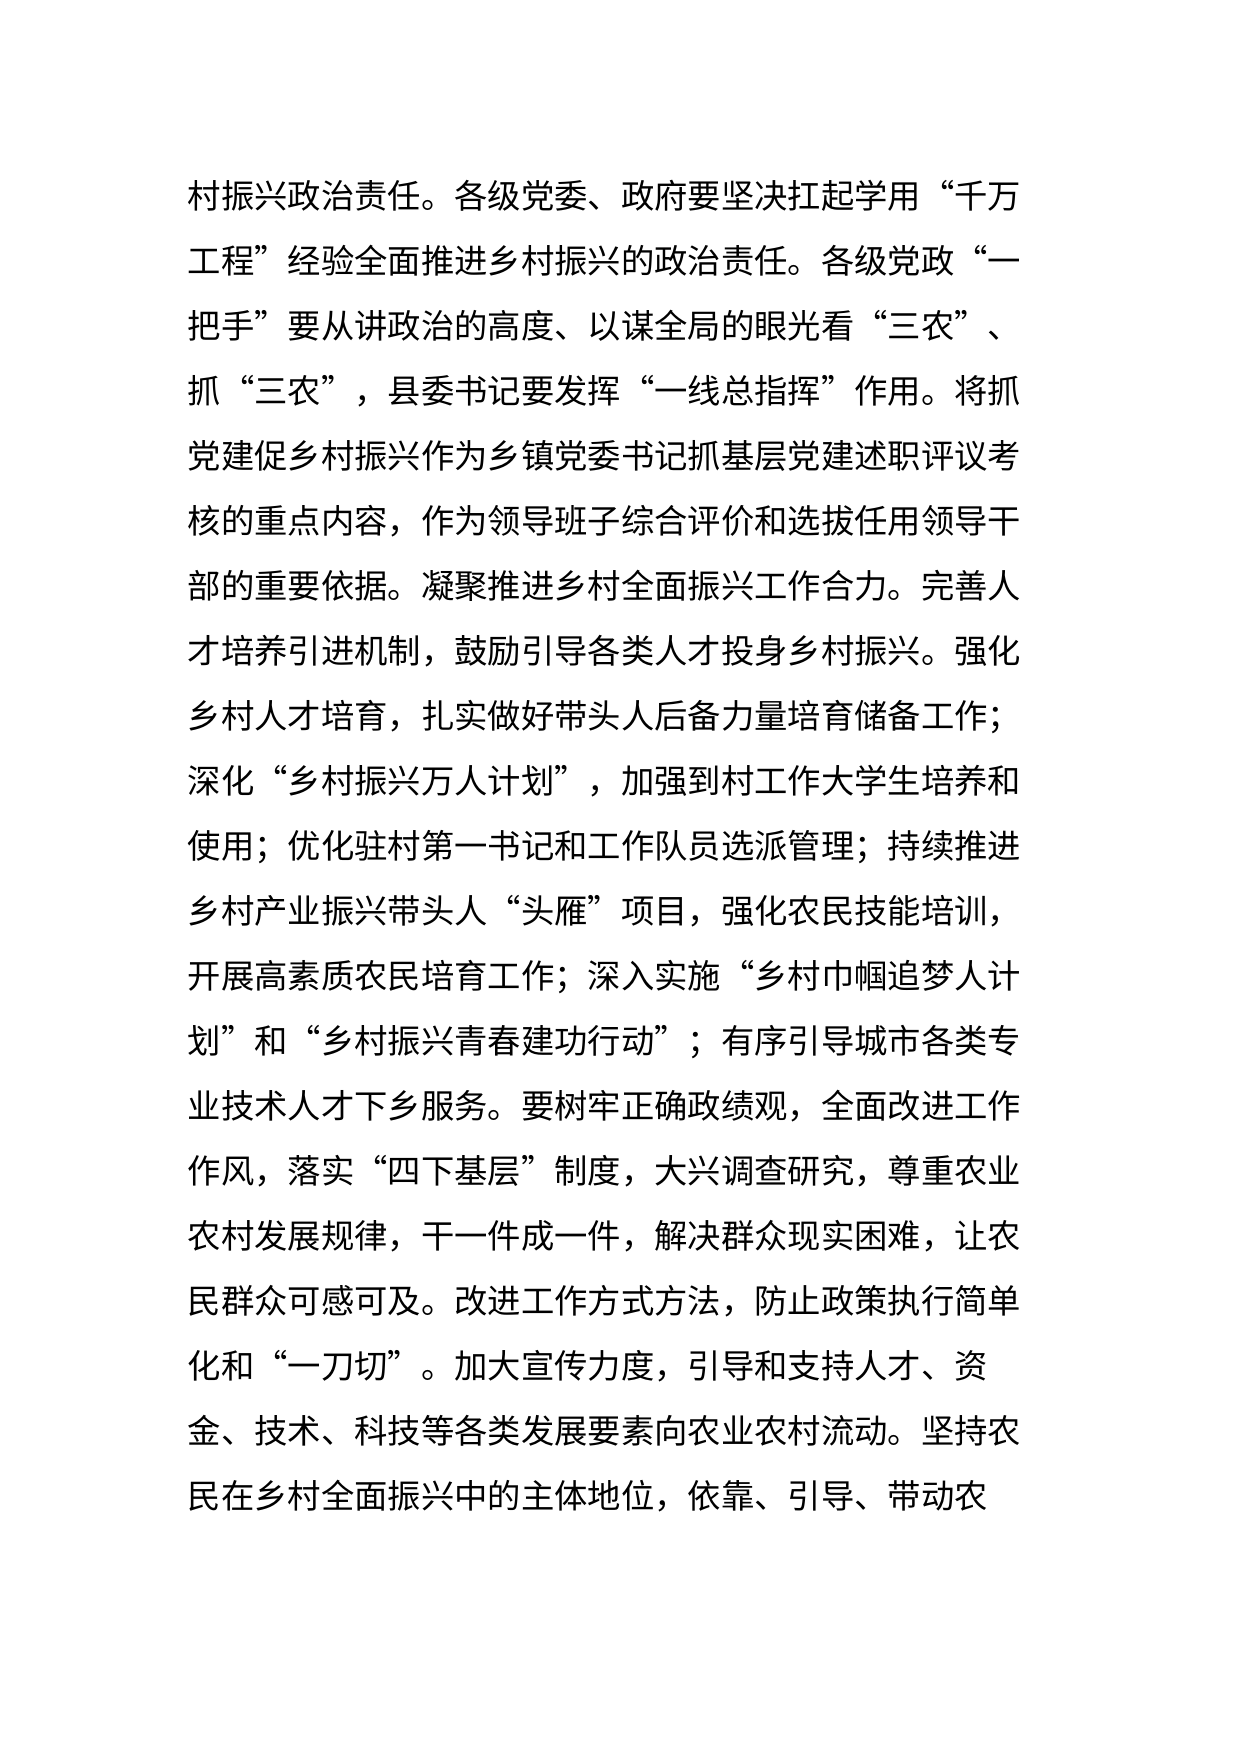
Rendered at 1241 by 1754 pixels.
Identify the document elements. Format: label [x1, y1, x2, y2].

text [187, 162, 1053, 1527]
